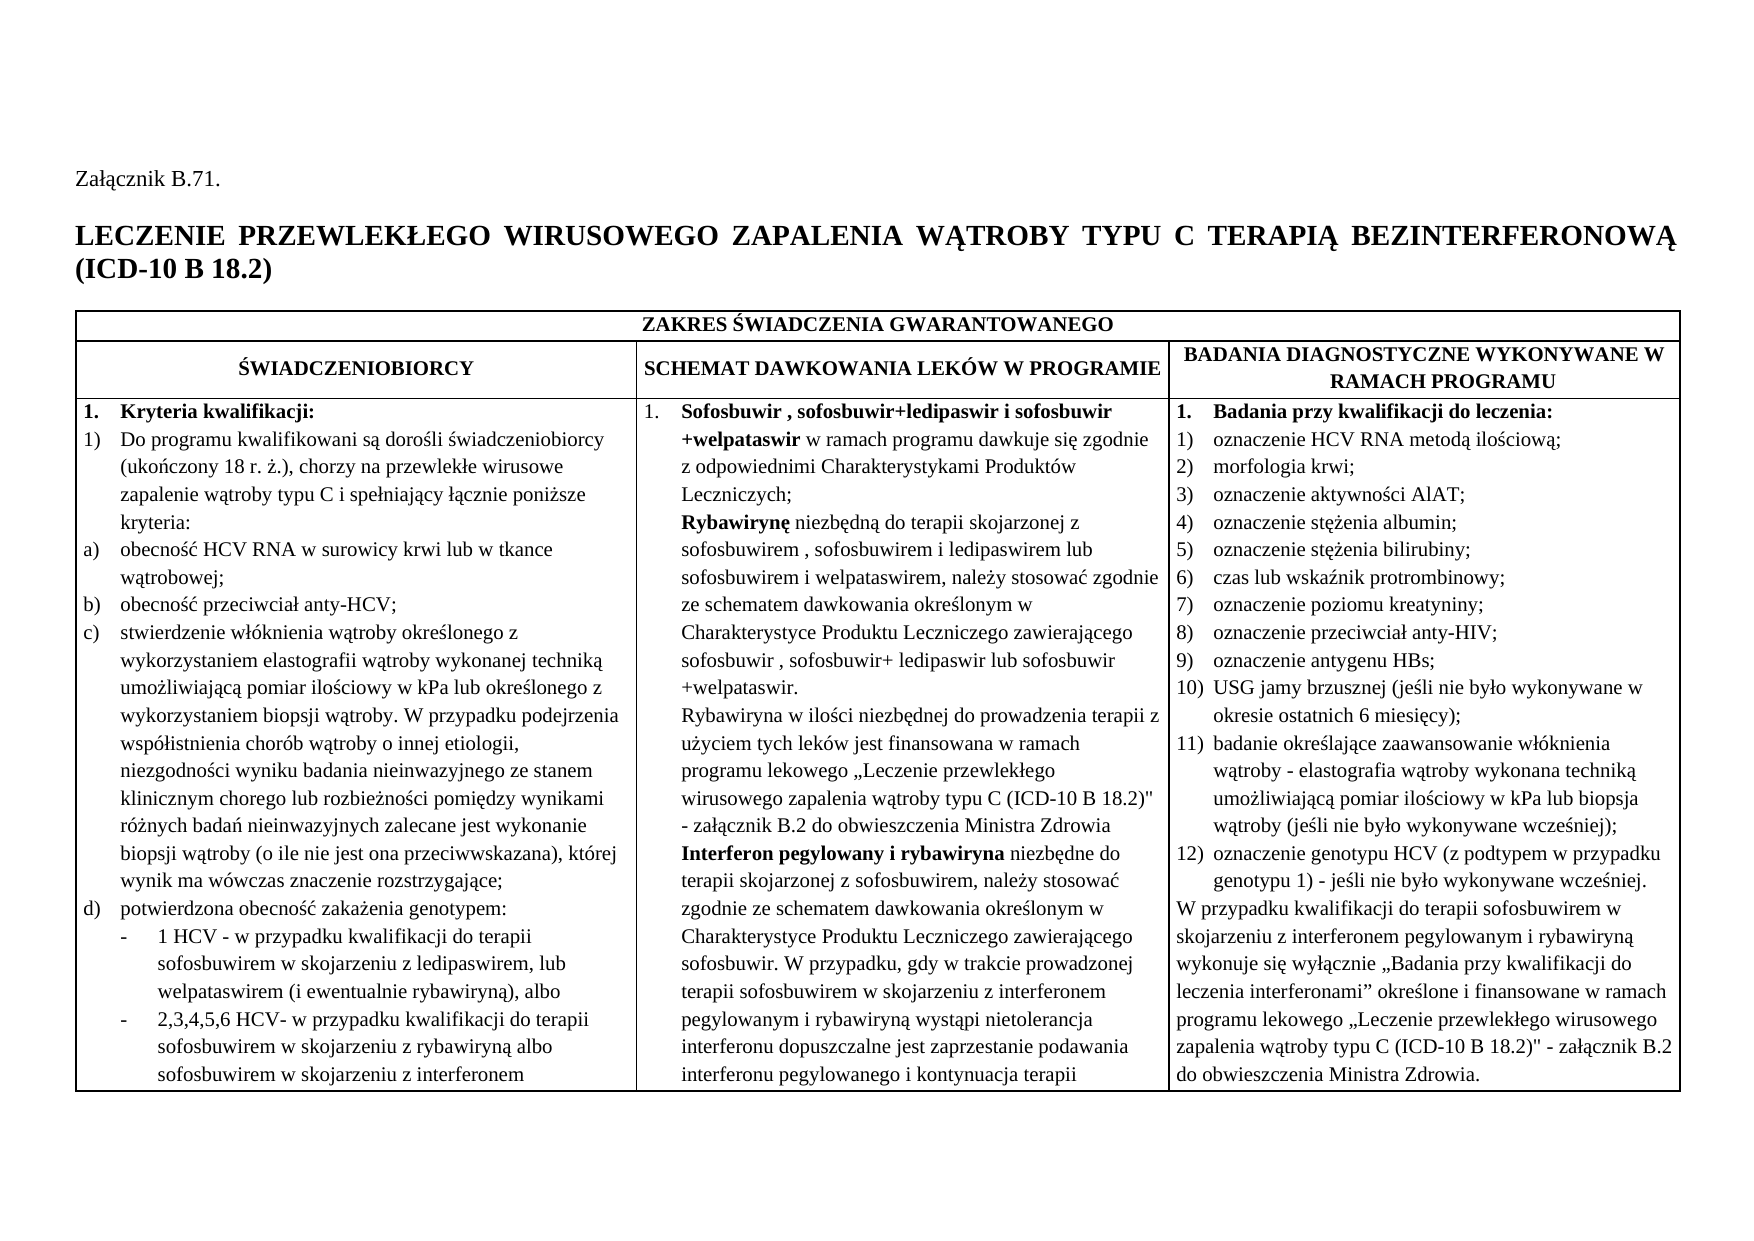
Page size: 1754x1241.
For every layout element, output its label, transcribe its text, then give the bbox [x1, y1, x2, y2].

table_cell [637, 399, 1168, 1090]
text LECZENIE PRZEWLEKŁEGO WIRUSOWEGO ZAPALENIA WĄTROBY TYPU C TERAPIĄ BEZINTERFERONOWĄ (ICD-10 B 18.2) [75, 218, 1679, 285]
table_cell BADANIA DIAGNOSTYCZNE WYKONYWANE W RAMACH PROGRAMU [1170, 342, 1679, 398]
text Załącznik B.71. [75, 165, 1679, 192]
table_cell SCHEMAT DAWKOWANIA LEKÓW W PROGRAMIE [637, 342, 1168, 398]
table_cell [77, 399, 636, 1090]
table_cell ŚWIADCZENIOBIORCY [77, 342, 636, 398]
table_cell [1170, 399, 1679, 1090]
table_header ZAKRES ŚWIADCZENIA GWARANTOWANEGO [77, 312, 1679, 340]
